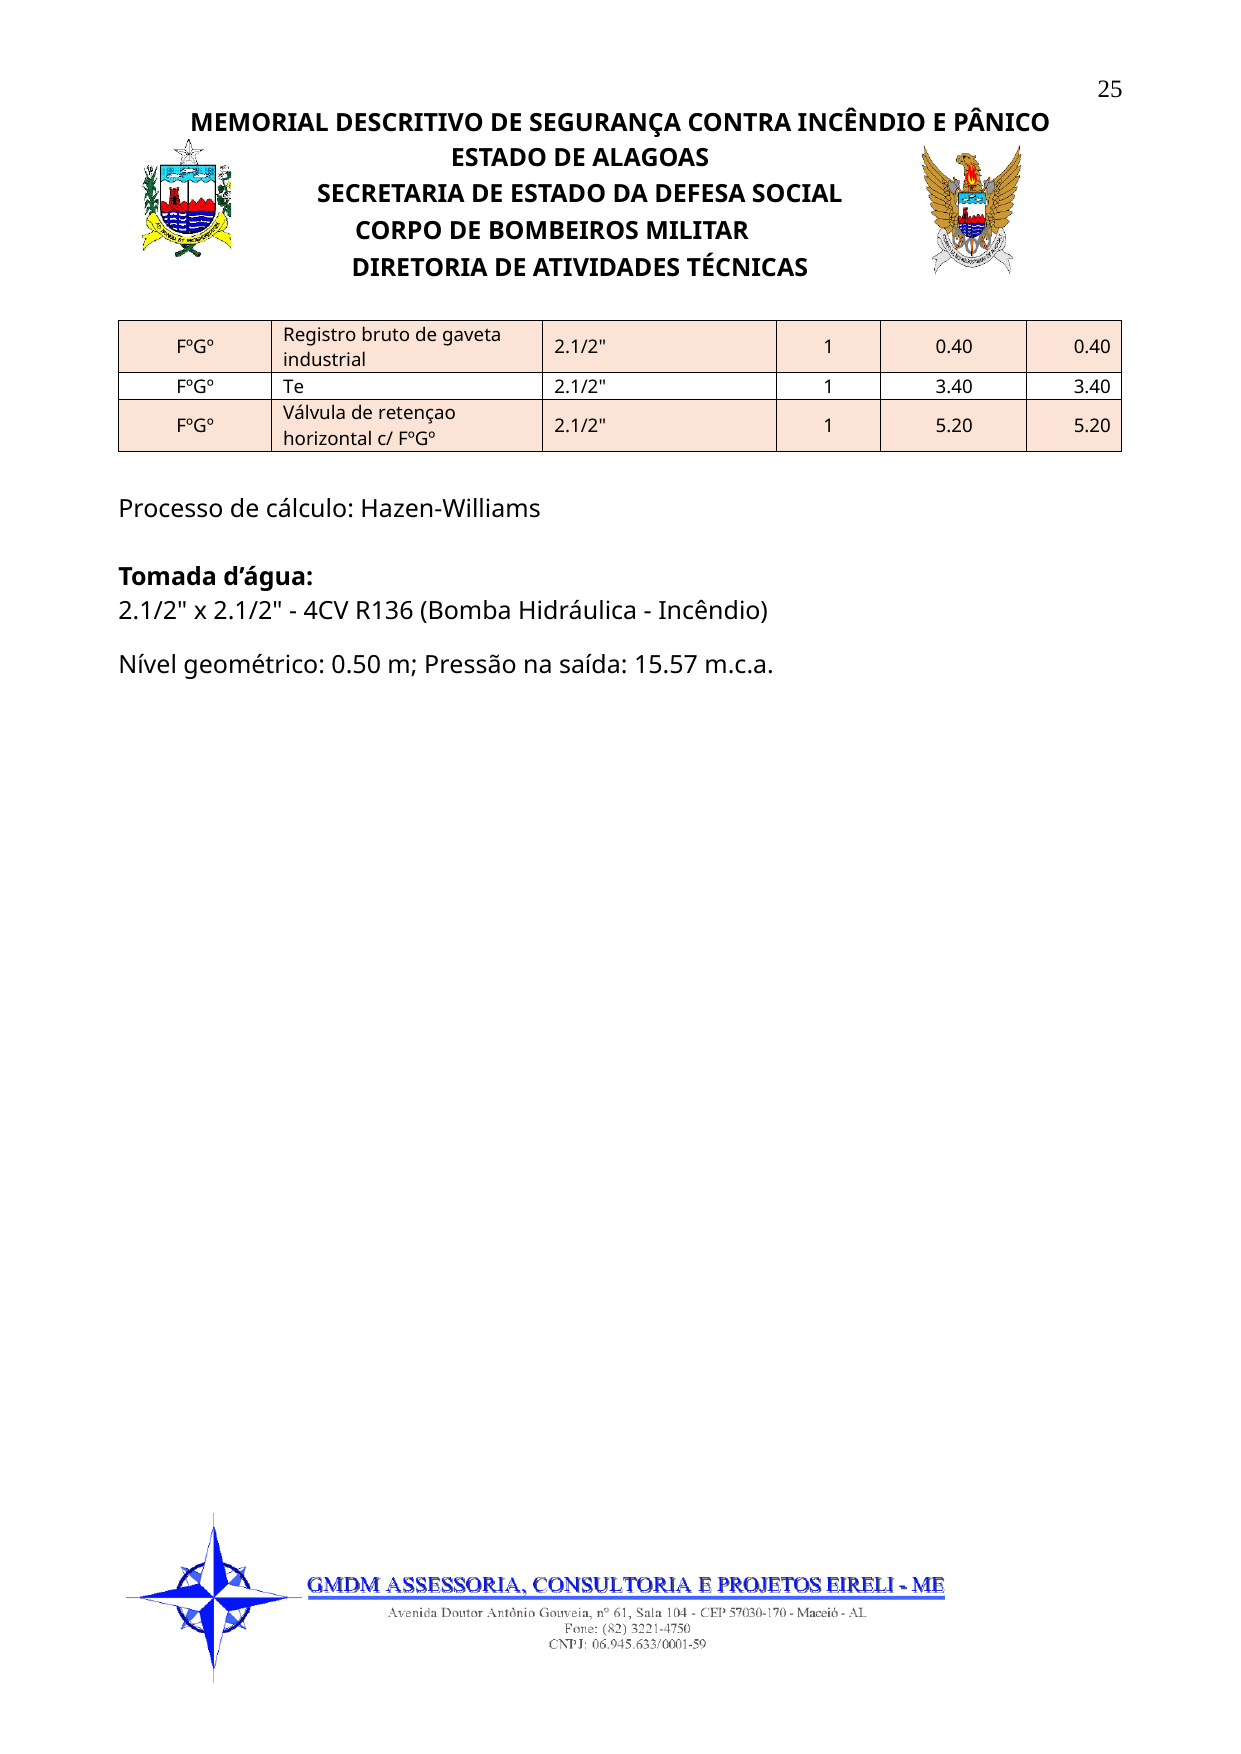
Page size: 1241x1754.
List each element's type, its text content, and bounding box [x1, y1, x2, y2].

table_cell 1 [777, 400, 880, 451]
text Nível geométrico: 0.50 m; Pressão na saída: 15.57 m.c.a. [118, 646, 1122, 681]
text Processo de cálculo: Hazen-Williams [118, 491, 1122, 525]
table_cell 1 [777, 321, 880, 372]
table_cell 0.40 [881, 321, 1026, 372]
text 2.1/2" x 2.1/2" - 4CV R136 (Bomba Hidráulica - Incêndio) [118, 593, 1122, 627]
table_cell 3.40 [1027, 373, 1121, 398]
table_cell 5.20 [881, 400, 1026, 451]
table_cell 2.1/2" [543, 400, 776, 451]
table_cell 1 [777, 373, 880, 398]
table_cell 2.1/2" [543, 373, 776, 398]
table_cell 0.40 [1027, 321, 1121, 372]
table_cell FºGº [119, 321, 271, 372]
table_cell Te [272, 373, 542, 398]
table_cell 5.20 [1027, 400, 1121, 451]
picture [140, 139, 231, 255]
table_cell Válvula de retençao horizontal c/ FºGº [272, 400, 542, 451]
table_cell FºGº [119, 400, 271, 451]
table_cell 3.40 [881, 373, 1026, 398]
picture [119, 1506, 954, 1687]
text Tomada d’água: [118, 559, 1122, 593]
table_cell 2.1/2" [543, 321, 776, 372]
picture [911, 138, 1032, 285]
table_cell FºGº [119, 373, 271, 398]
table_cell Registro bruto de gaveta industrial [272, 321, 542, 372]
